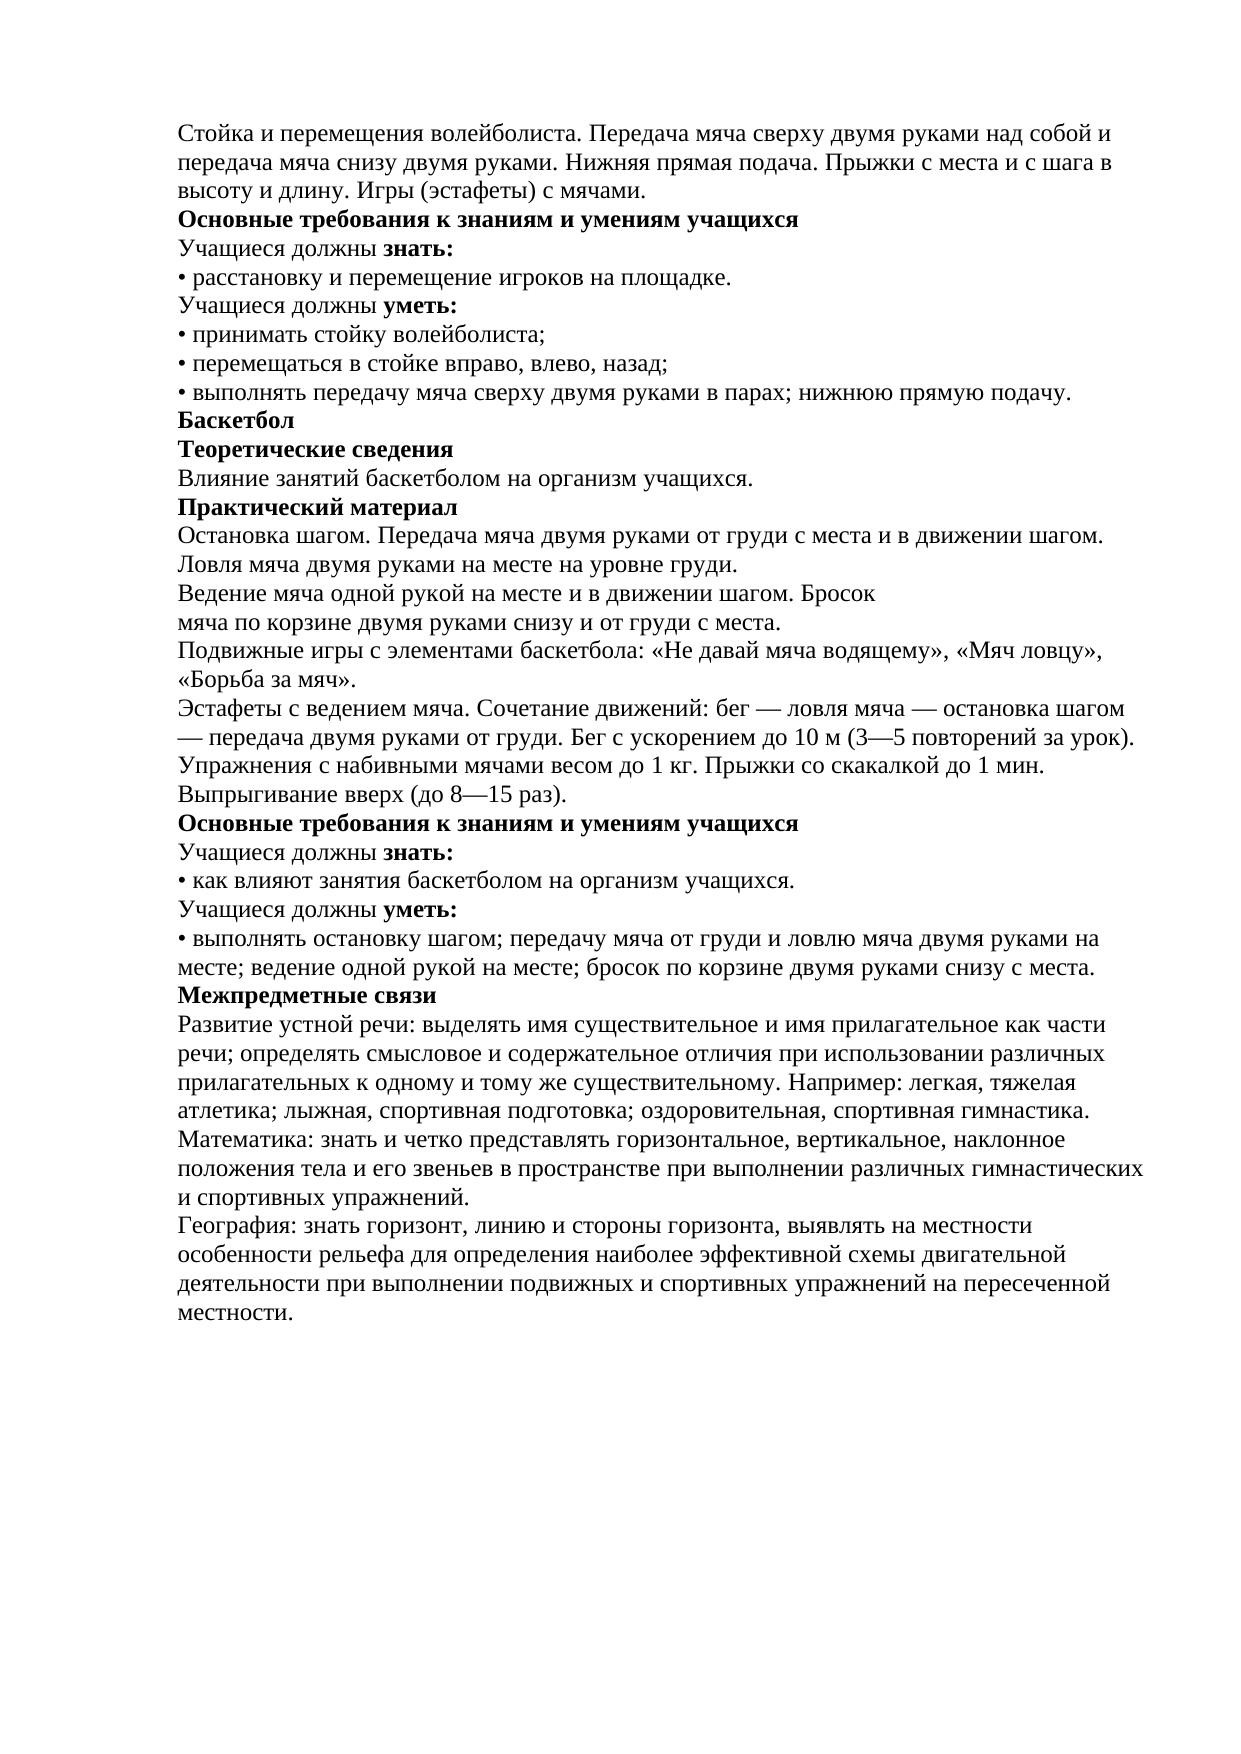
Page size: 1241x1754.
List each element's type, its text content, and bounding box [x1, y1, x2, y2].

text • перемещаться в стойке вправо, влево, назад; [177, 348, 1154, 377]
text Стойка и перемещения волейболиста. Передача мяча сверху двумя руками над собой и передача мяча снизу двумя руками. Нижняя прямая подача. Прыжки с места и с шага в высоту и длину. Игры (эстафеты) с мячами. [177, 118, 1153, 204]
text • расстановку и перемещение игроков на площадке. Учащиеся должны уметь: [177, 262, 775, 319]
text Теоретические сведения [177, 434, 1154, 463]
text Математика: знать и четко представлять горизонтальное, вертикальное, наклонное положения тела и его звеньев в пространстве при выполнении различных гимнастических и спортивных упражнений. [177, 1124, 1149, 1211]
text • принимать стойку волейболиста; [177, 319, 1154, 348]
text Остановка шагом. Передача мяча двумя руками от груди с места и в движении шагом. Ловля мяча двумя руками на месте на уровне груди. [177, 521, 1154, 578]
text Влияние занятий баскетболом на организм учащихся. [177, 463, 1154, 492]
text Основные требования к знаниям и умениям учащихся [177, 808, 1154, 837]
text Ведение мяча одной рукой на месте и в движении шагом. Бросок мяча по корзине двумя руками снизу и от груди с места. [177, 578, 905, 636]
text • выполнять остановку шагом; передачу мяча от груди и ловлю мяча двумя руками на месте; ведение одной рукой на месте; бросок по корзине двумя руками снизу с места. [177, 923, 1141, 981]
text Эстафеты с ведением мяча. Сочетание движений: бег — ловля мяча — остановка шагом — передача двумя руками от груди. Бег с ускорением до 10 м (3—5 повторений за урок). Упражнения с набивными мячами весом до 1 кг. Прыжки со скакалкой до 1 мин. Выпрыгивание вверх (до 8—15 раз). [177, 693, 1143, 808]
text Учащиеся должны знать: [177, 837, 1154, 866]
text Развитие устной речи: выделять имя существительное и имя прилагательное как части речи; определять смысловое и содержательное отличия при использовании различных прилагательных к одному и тому же существительному. Например: легкая, тяжелая атлетика; лыжная, спортивная подготовка; оздоровительная, спортивная гимнастика. [177, 1009, 1110, 1124]
text • как влияют занятия баскетболом на организм учащихся. Учащиеся должны уметь: [177, 866, 838, 923]
text • выполнять передачу мяча сверху двумя руками в парах; нижнюю прямую подачу. [177, 377, 1154, 406]
text Подвижные игры с элементами баскетбола: «Не давай мяча водящему», «Мяч ловцу», «Борьба за мяч». [177, 636, 1144, 693]
text Основные требования к знаниям и умениям учащихся [177, 204, 1154, 233]
text Баскетбол [177, 406, 1154, 434]
text Межпредметные связи [177, 981, 1154, 1009]
text География: знать горизонт, линию и стороны горизонта, выявлять на местности особенности рельефа для определения наиболее эффективной схемы двигательной деятельности при выполнении подвижных и спортивных упражнений на пересеченной местности. [177, 1211, 1115, 1326]
text Учащиеся должны знать: [177, 233, 1154, 262]
text Практический материал [177, 492, 1154, 521]
